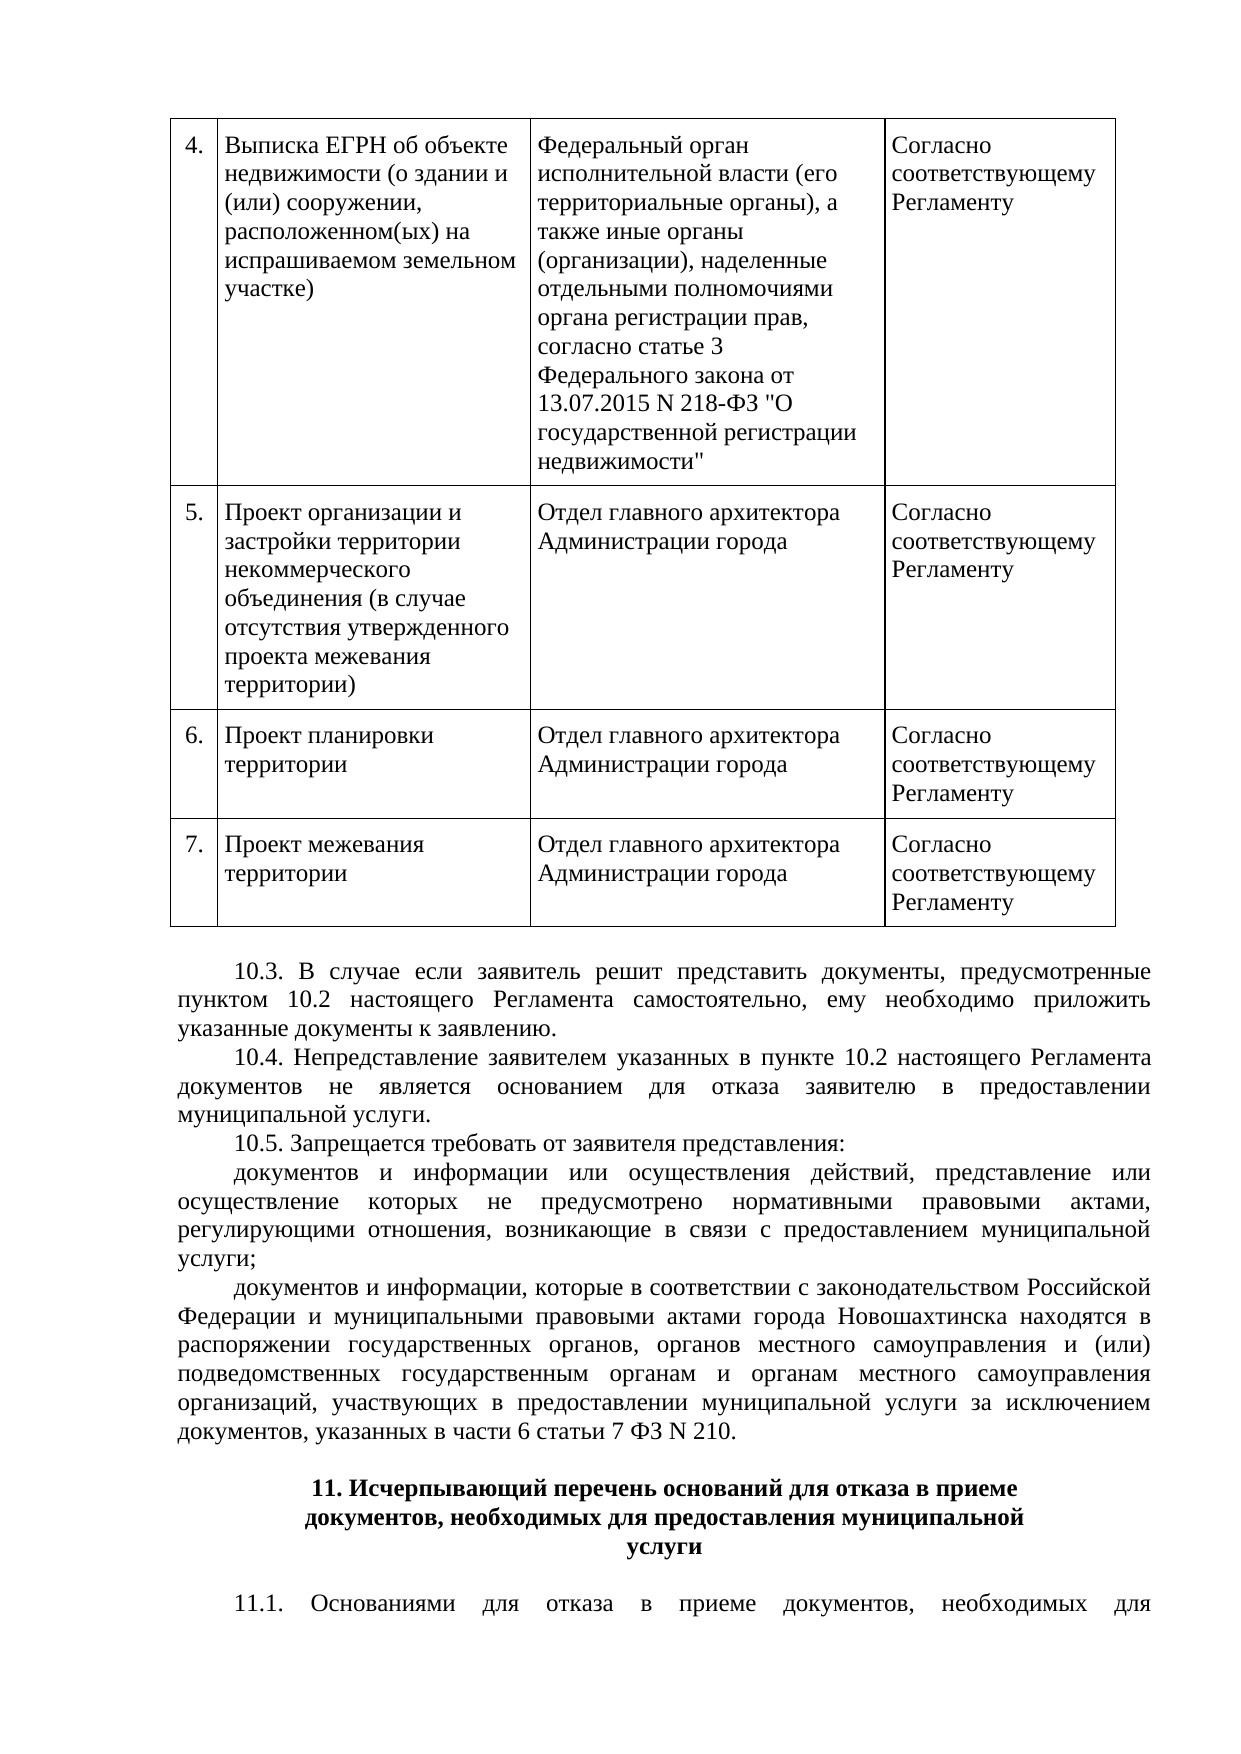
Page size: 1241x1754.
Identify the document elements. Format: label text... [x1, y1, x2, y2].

title документов, необходимых для предоставления муниципальной [177, 1502, 1152, 1531]
table_cell Проект межевания территории [218, 819, 530, 926]
table_cell Отдел главного архитектора Администрации города [531, 486, 884, 709]
table_cell Проект планировки территории [218, 710, 530, 817]
table_cell Выписка ЕГРН об объекте недвижимости (о здании и (или) сооружении, расположенном(ых) на испрашиваемом земельном участке) [218, 119, 530, 485]
table_cell 5. [171, 486, 217, 709]
table_cell Отдел главного архитектора Администрации города [531, 819, 884, 926]
table_cell Согласно соответствующему Регламенту [886, 710, 1115, 817]
title услуги [177, 1531, 1152, 1559]
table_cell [531, 119, 884, 485]
text документов и информации или осуществления действий, представление или осуществление которых не предусмотрено нормативными правовыми актами, регулирующими отношения, возникающие в связи с предоставлением муниципальной услуги; [177, 1157, 1152, 1272]
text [177, 1588, 1152, 1617]
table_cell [886, 119, 1115, 485]
text 10.3. В случае если заявитель решит представить документы, предусмотренные пунктом 10.2 настоящего Регламента самостоятельно, ему необходимо приложить указанные документы к заявлению. [177, 956, 1152, 1042]
table_cell 6. [171, 710, 217, 817]
title 11. Исчерпывающий перечень оснований для отказа в приеме [177, 1473, 1152, 1502]
table_cell Согласно соответствующему Регламенту [886, 486, 1115, 709]
text 10.5. Запрещается требовать от заявителя представления: [177, 1128, 1152, 1157]
table_cell Отдел главного архитектора Администрации города [531, 710, 884, 817]
table_cell Согласно соответствующему Регламенту [886, 819, 1115, 926]
table_cell Проект организации и застройки территории некоммерческого объединения (в случае отсутствия утвержденного проекта межевания территории) [218, 486, 530, 709]
text документов и информации, которые в соответствии с законодательством Российской Федерации и муниципальными правовыми актами города Новошахтинска находятся в распоряжении государственных органов, органов местного самоуправления и (или) подведомственных государственным органам и органам местного самоуправления организаций, участвующих в предоставлении муниципальной услуги за исключением документов, указанных в части 6 статьи 7 ФЗ N 210. [177, 1272, 1152, 1444]
table_cell 4. [171, 119, 217, 485]
text 10.4. Непредставление заявителем указанных в пункте 10.2 настоящего Регламента документов не является основанием для отказа заявителю в предоставлении муниципальной услуги. [177, 1042, 1152, 1128]
table_cell 7. [171, 819, 217, 926]
